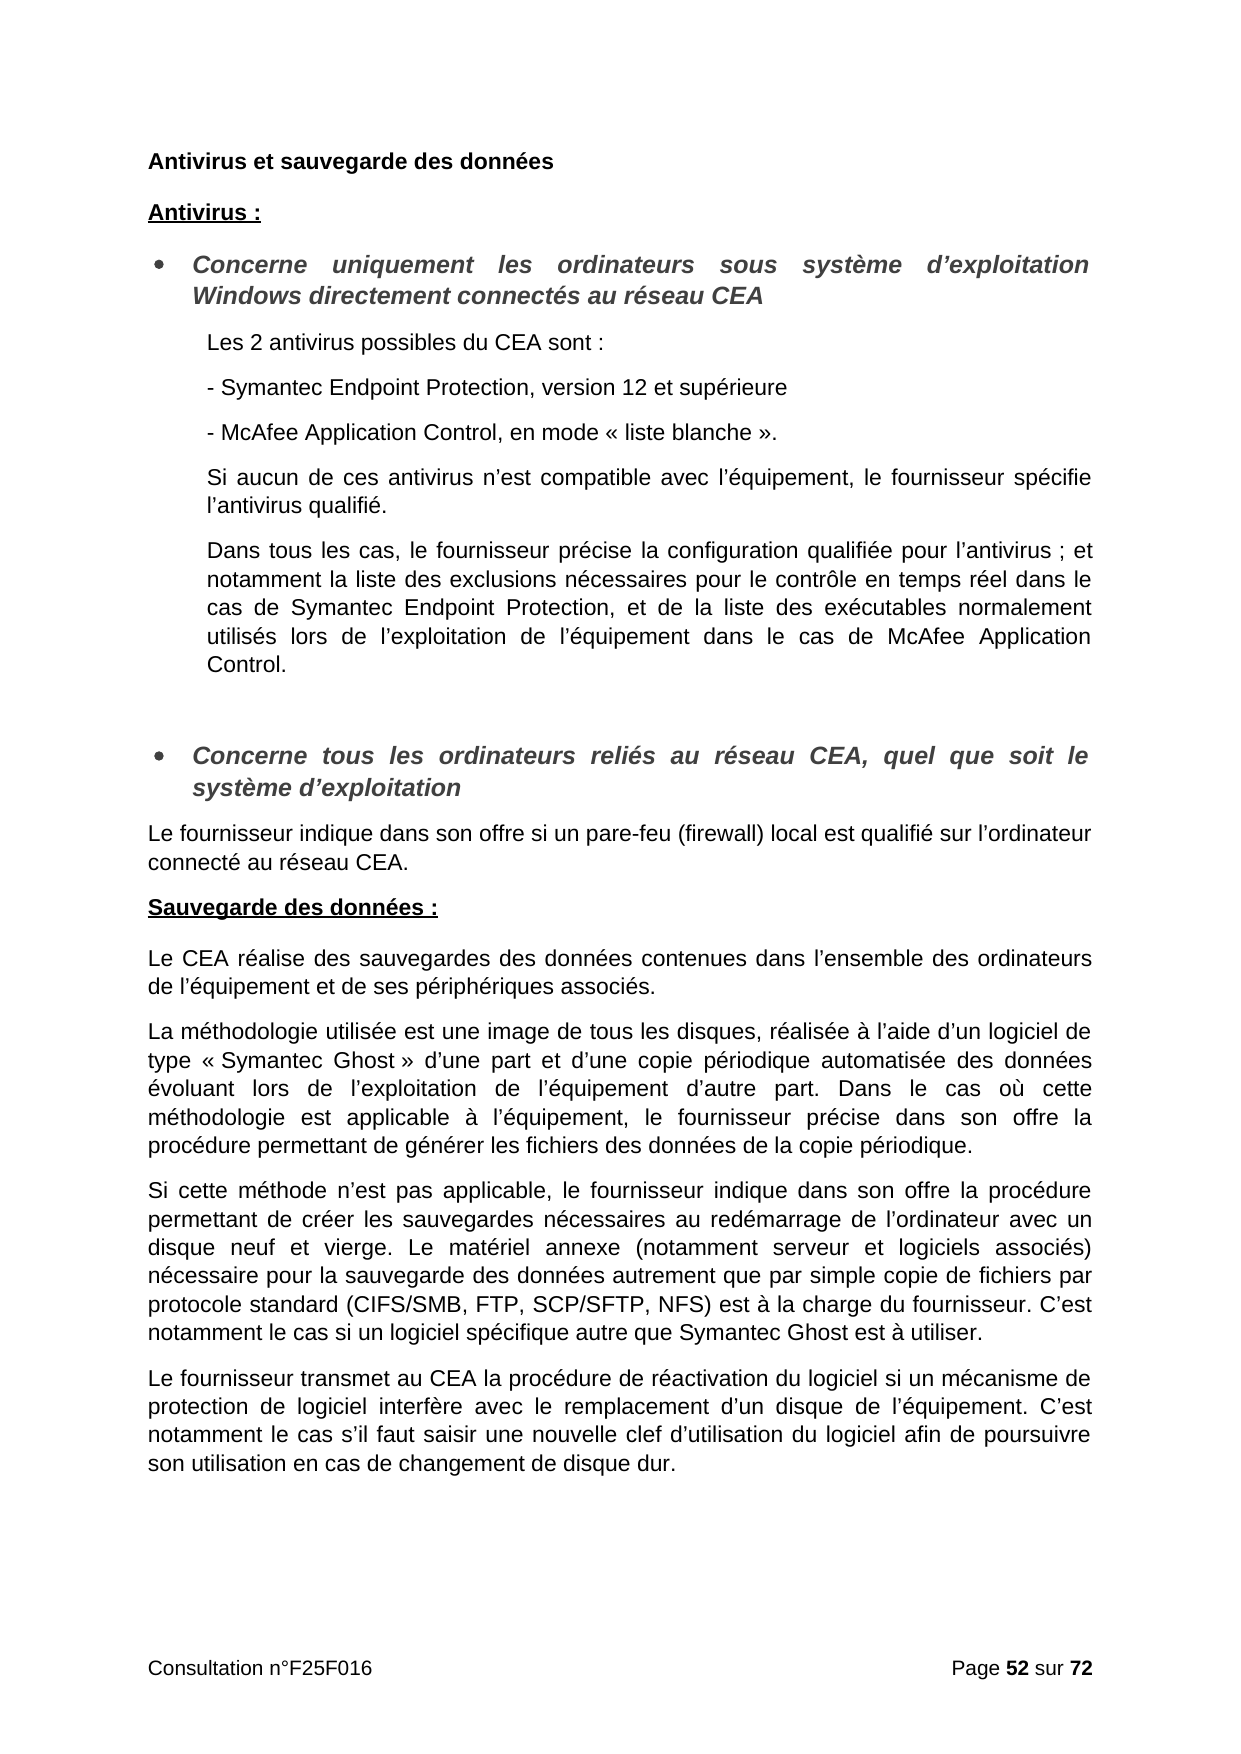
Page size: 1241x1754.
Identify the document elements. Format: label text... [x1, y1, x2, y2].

list Concerne uniquement les ordinateurs sous système d’exploitation Windows directement connectés au réseau CEA [154, 250, 1093, 309]
text - Symantec Endpoint Protection, version 12 et supérieure [207, 374, 1093, 400]
text Les 2 antivirus possibles du CEA sont : [207, 328, 1093, 355]
text Si aucun de ces antivirus n’est compatible avec l’équipement, le fournisseur spécifie l’antivirus qualifié. [207, 464, 1093, 519]
list Concerne tous les ordinateurs reliés au réseau CEA, quel que soit le système d’exploitation [154, 741, 1093, 801]
text Le fournisseur transmet au CEA la procédure de réactivation du logiciel si un mécanisme de protection de logiciel interfère avec le remplacement d’un disque de l’équipement. C’est notamment le cas s’il faut saisir une nouvelle clef d’utilisation du logiciel afin de poursuivre son utilisation en cas de changement de disque dur. [148, 1364, 1093, 1476]
text Le CEA réalise des sauvegardes des données contenues dans l’ensemble des ordinateurs de l’équipement et de ses périphériques associés. [148, 945, 1093, 999]
text Dans tous les cas, le fournisseur précise la configuration qualifiée pour l’antivirus ; et notamment la liste des exclusions nécessaires pour le contrôle en temps réel dans le cas de Symantec Endpoint Protection, et de la liste des exécutables normalement utilisés lors de l’exploitation de l’équipement dans le cas de McAfee Application Control. [207, 537, 1093, 677]
text Antivirus : [148, 199, 1093, 225]
text La méthodologie utilisée est une image de tous les disques, réalisée à l’aide d’un logiciel de type « Symantec Ghost » d’une part et d’une copie périodique automatisée des données évoluant lors de l’exploitation de l’équipement d’autre part. Dans le cas où cette méthodologie est applicable à l’équipement, le fournisseur précise dans son offre la procédure permettant de générer les fichiers des données de la copie périodique. [148, 1018, 1093, 1158]
text Antivirus et sauvegarde des données [148, 148, 1093, 174]
text Le fournisseur indique dans son offre si un pare-feu (firewall) local est qualifié sur l’ordinateur connecté au réseau CEA. [148, 820, 1093, 875]
text Si cette méthode n’est pas applicable, le fournisseur indique dans son offre la procédure permettant de créer les sauvegardes nécessaires au redémarrage de l’ordinateur avec un disque neuf et vierge. Le matériel annexe (notamment serveur et logiciels associés) nécessaire pour la sauvegarde des données autrement que par simple copie de fichiers par protocole standard (CIFS/SMB, FTP, SCP/SFTP, NFS) est à la charge du fournisseur. C’est notamment le cas si un logiciel spécifique autre que Symantec Ghost est à utiliser. [148, 1177, 1093, 1346]
text Sauvegarde des données : [148, 894, 1093, 920]
text - McAfee Application Control, en mode « liste blanche ». [207, 419, 1093, 445]
